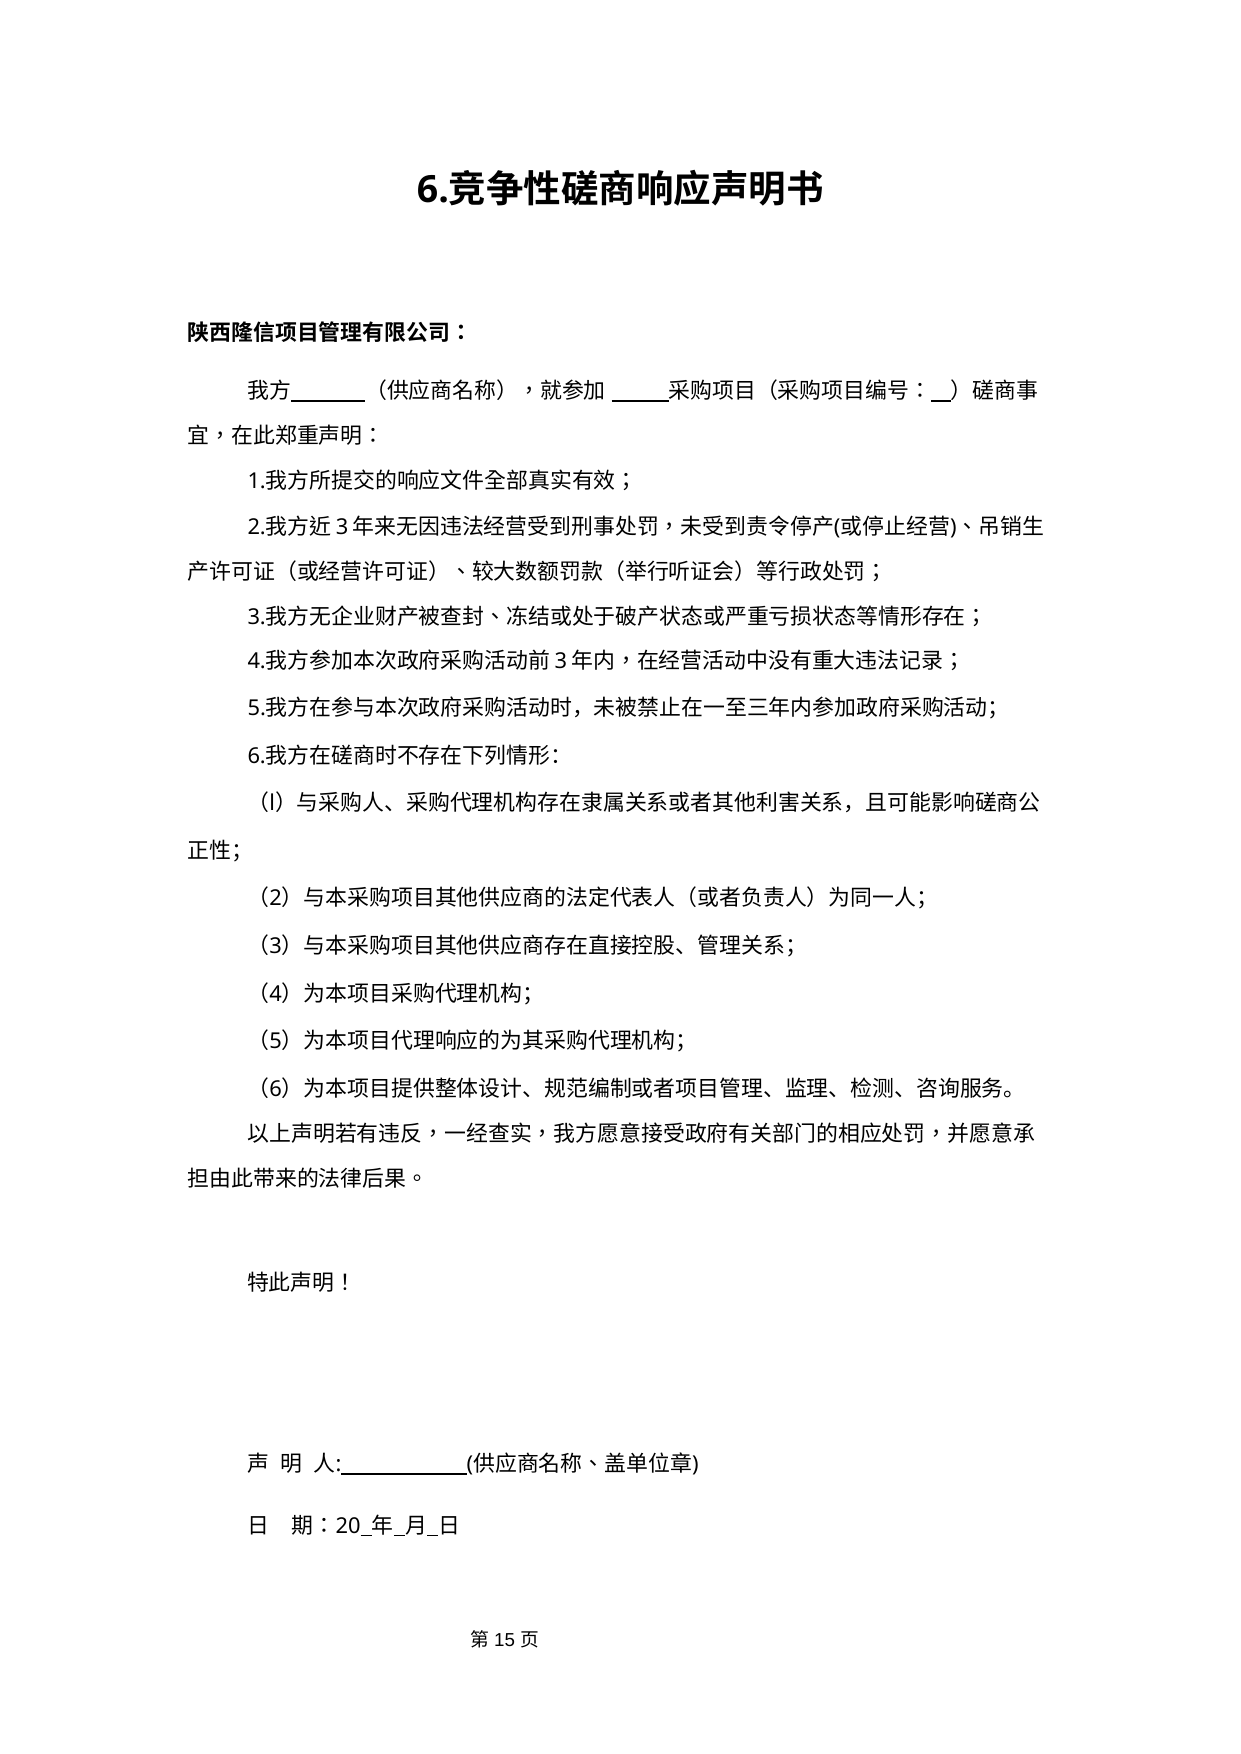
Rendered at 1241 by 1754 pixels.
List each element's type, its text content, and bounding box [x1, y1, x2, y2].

text 1.我方所提交的响应文件全部真实有效； [187, 464, 1053, 494]
text 3.我方无企业财产被查封、冻结或处于破产状态或严重亏损状态等情形存在； [187, 601, 1053, 630]
text 4.我方参加本次政府采购活动前3年内，在经营活动中没有重大违法记录； [187, 645, 1053, 675]
text （6）为本项目提供整体设计、规范编制或者项目管理、监理、检测、咨询服务。 [187, 1071, 1053, 1102]
text 6.竞争性磋商响应声明书 [187, 162, 1053, 213]
text （3）与本采购项目其他供应商存在直接控股、管理关系； [187, 928, 1053, 960]
text 我方 （供应商名称），就参加 采购项目（采购项目编号： ）磋商事宜，在此郑重声明： [187, 375, 1053, 450]
text 6.我方在磋商时不存在下列情形： [187, 738, 1053, 769]
text （l）与采购人、采购代理机构存在隶属关系或者其他利害关系，且可能影响磋商公正性； [187, 785, 1053, 864]
text 以上声明若有违反，一经查实，我方愿意接受政府有关部门的相应处罚，并愿意承担由此带来的法律后果。 [187, 1118, 1053, 1193]
text 日 期：20 年 月 日 [187, 1509, 1053, 1539]
text （5）为本项目代理响应的为其采购代理机构； [187, 1023, 1053, 1055]
text 2.我方近3年来无因违法经营受到刑事处罚，未受到责令停产(或停止经营)、吊销生产许可证（或经营许可证）、较大数额罚款（举行听证会）等行政处罚； [187, 509, 1053, 586]
text 陕西隆信项目管理有限公司： [187, 315, 1053, 347]
text （4）为本项目采购代理机构； [187, 976, 1053, 1007]
text 5.我方在参与本次政府采购活动时，未被禁止在一至三年内参加政府采购活动； [187, 690, 1053, 722]
text 特此声明！ [187, 1267, 1053, 1297]
text 声 明 人: (供应商名称、盖单位章) [187, 1446, 1053, 1478]
text （2）与本采购项目其他供应商的法定代表人（或者负责人）为同一人； [187, 880, 1053, 912]
